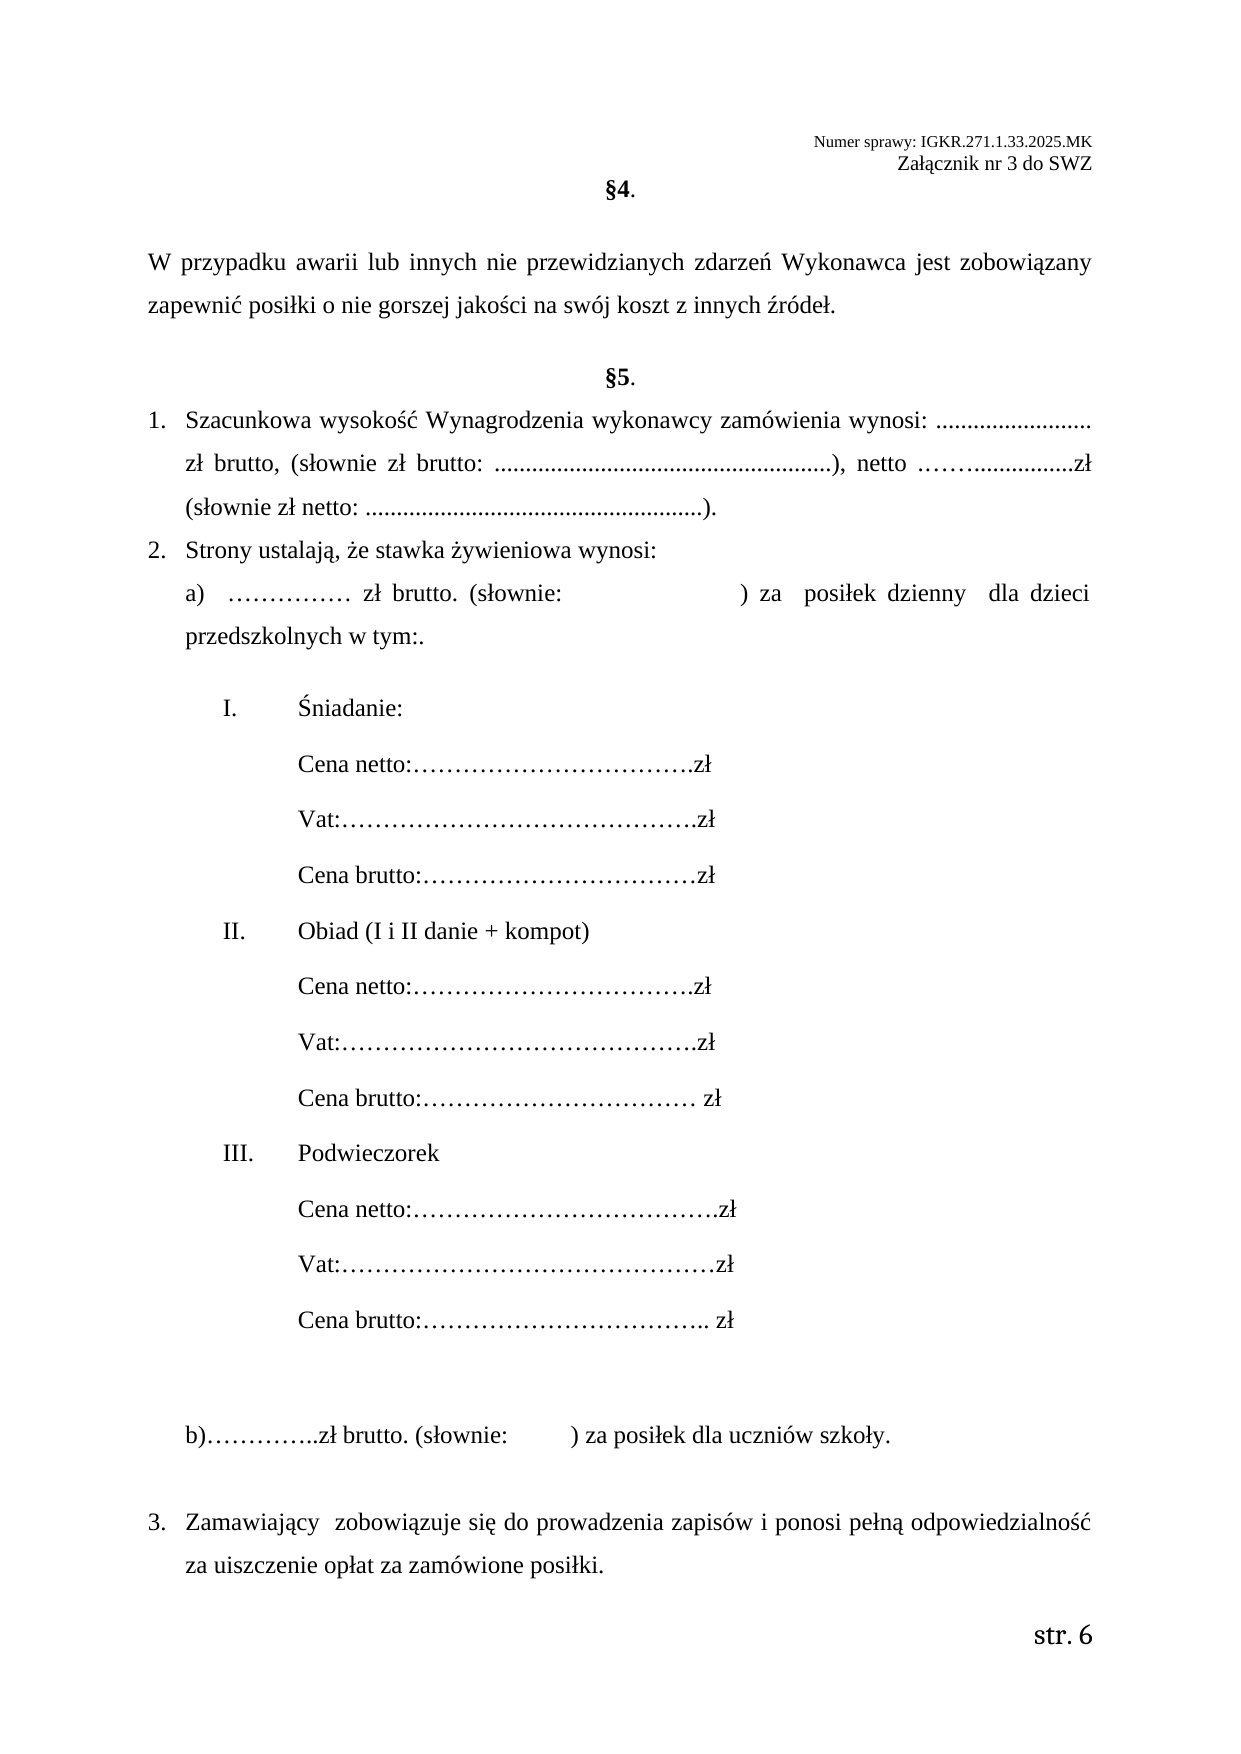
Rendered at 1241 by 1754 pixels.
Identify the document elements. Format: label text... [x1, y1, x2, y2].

text Cena brutto:…………………………… zł [298, 1083, 1092, 1111]
text §4. [148, 174, 1092, 203]
text Cena brutto:……………………………zł [298, 860, 1092, 889]
list Podwieczorek [223, 1138, 1092, 1167]
list Obiad (I i II danie + kompot) [223, 916, 1092, 944]
text Cena netto:……………………………….zł [298, 1194, 1092, 1223]
text Vat:…………………………………….zł [298, 804, 1092, 833]
text Vat:………………………………………zł [298, 1249, 1092, 1278]
list Zamawiający zobowiązuje się do prowadzenia zapisów i ponosi pełną odpowiedzialność za uiszczenie opłat za zamówione posiłki. [148, 1507, 1092, 1579]
text Cena netto:…………………………….zł [298, 749, 1092, 778]
list §5. [148, 362, 1092, 391]
text Cena netto:…………………………….zł [298, 971, 1092, 1000]
list Strony ustalają, że stawka żywieniowa wynosi: [148, 535, 1092, 563]
list Śniadanie: [223, 693, 1092, 722]
text W przypadku awarii lub innych nie przewidzianych zdarzeń Wykonawca jest zobowiązany zapewnić posiłki o nie gorszej jakości na swój koszt z innych źródeł. [148, 247, 1092, 319]
list a) …………… zł brutto. (słownie: ) za posiłek dzienny dla dzieci przedszkolnych w tym:. [185, 578, 1092, 650]
list Szacunkowa wysokość Wynagrodzenia wykonawcy zamówienia wynosi: ......................... zł brutto, (słownie zł brutto: ......................................................), netto .……................zł (słownie zł netto: ......................................................). [148, 405, 1092, 520]
text Cena brutto:…………………………….. zł [298, 1305, 1092, 1334]
text Vat:…………………………………….zł [298, 1027, 1092, 1056]
list b)…………..zł brutto. (słownie: ) za posiłek dla uczniów szkoły. [185, 1421, 1092, 1449]
